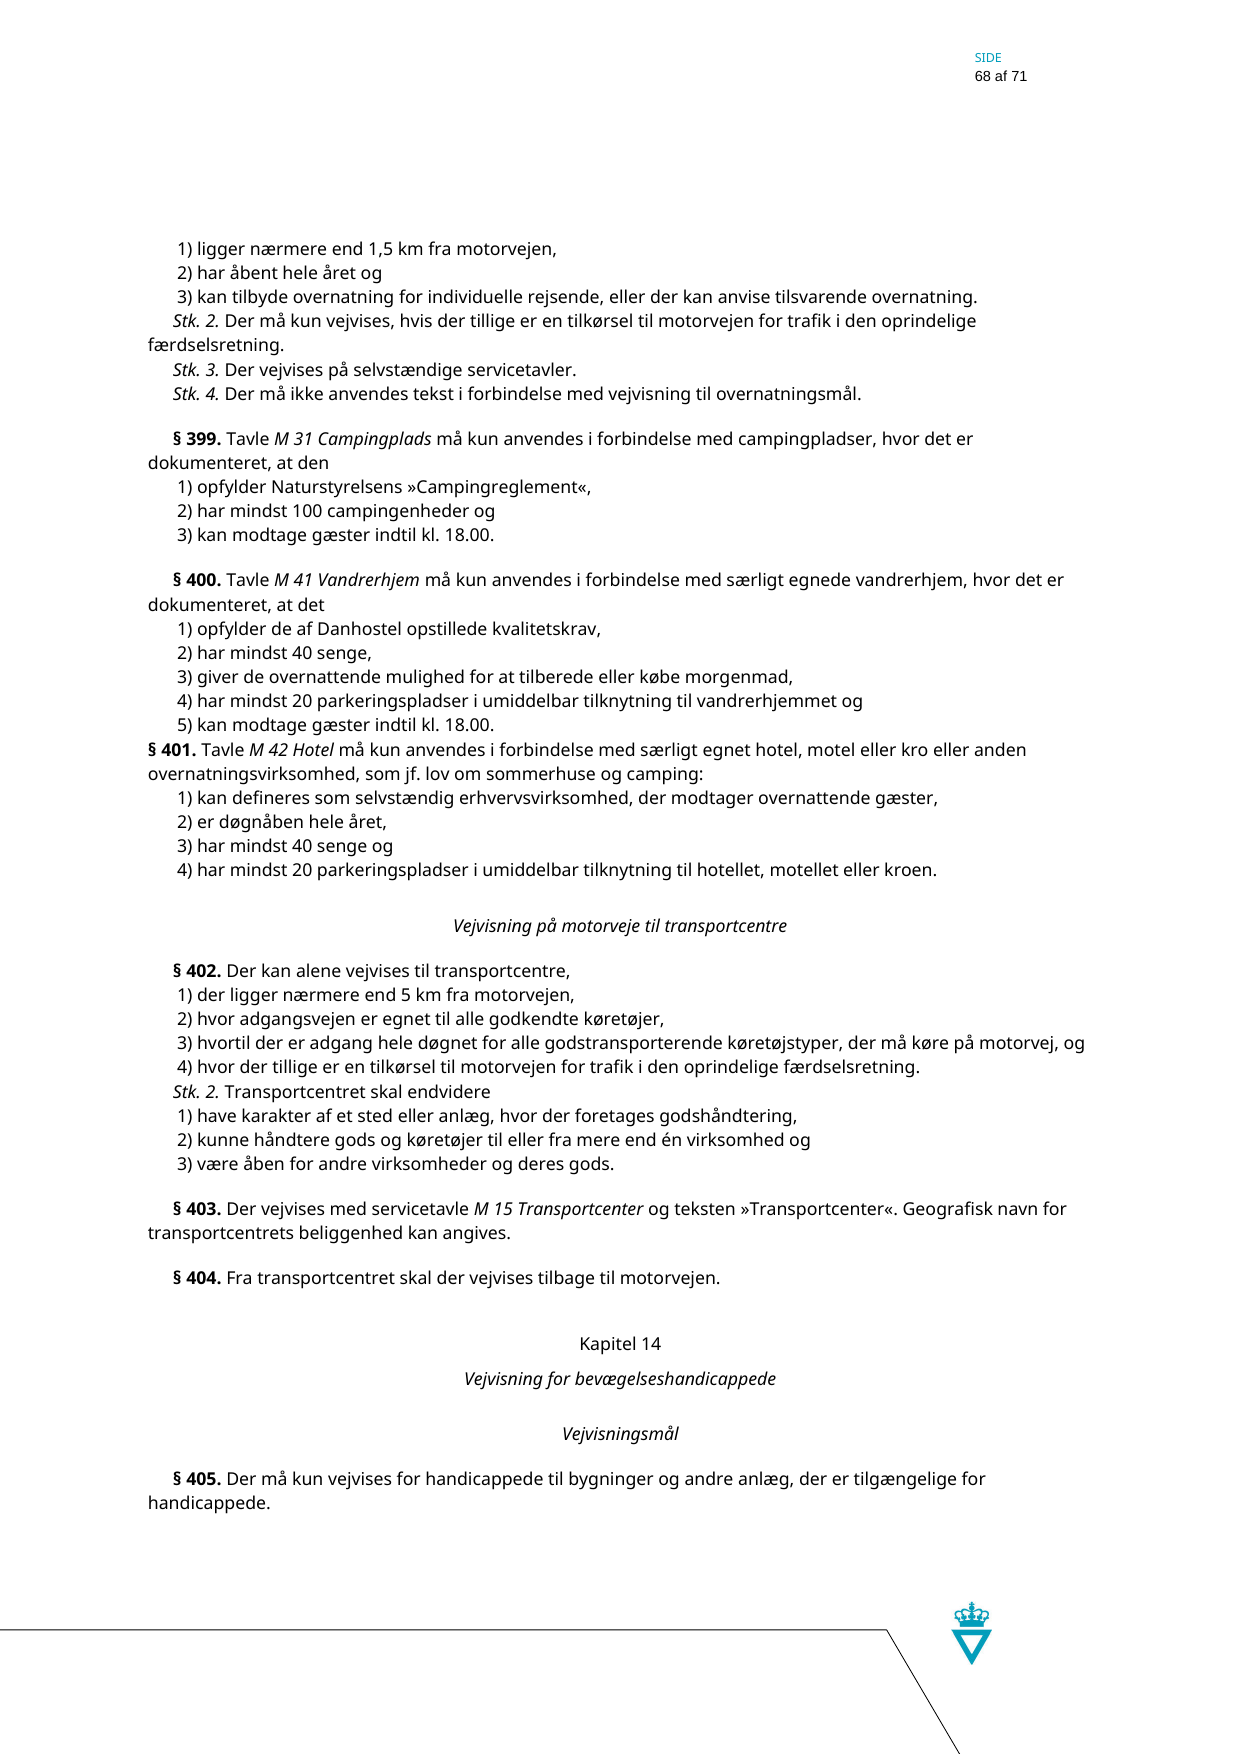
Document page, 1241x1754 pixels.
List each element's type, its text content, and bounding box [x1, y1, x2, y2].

text § 399. Tavle M 31 Campingplads må kun anvendes i forbindelse med campingpladser, hvor det er dokumenteret, at den [148, 426, 1092, 474]
text § 400. Tavle M 41 Vandrerhjem må kun anvendes i forbindelse med særligt egnede vandrerhjem, hvor det er dokumenteret, at det [148, 568, 1092, 616]
picture [951, 1601, 992, 1665]
text § 403. Der vejvises med servicetavle M 15 Transportcenter og teksten »Transportcenter«. Geografisk navn for transportcentrets beliggenhed kan angives. [148, 1197, 1092, 1245]
text Stk. 4. Der må ikke anvendes tekst i forbindelse med vejvisning til overnatningsmål. [148, 381, 1092, 405]
text 3) kan tilbyde overnatning for individuelle rejsende, eller der kan anvise tilsvarende overnatning. [177, 284, 1092, 309]
text 1) have karakter af et sted eller anlæg, hvor der foretages godshåndtering, [177, 1103, 1092, 1127]
text 5) kan modtage gæster indtil kl. 18.00. [177, 713, 1092, 737]
text 4) har mindst 20 parkeringspladser i umiddelbar tilknytning til hotellet, motellet eller kroen. [177, 858, 1092, 882]
text 2) har mindst 40 senge, [177, 640, 1092, 664]
text 3) har mindst 40 senge og [177, 834, 1092, 858]
text Vejvisning på motorveje til transportcentre [148, 913, 1092, 937]
text 4) hvor der tillige er en tilkørsel til motorvejen for trafik i den oprindelige færdselsretning. [177, 1055, 1092, 1079]
text 2) hvor adgangsvejen er egnet til alle godkendte køretøjer, [177, 1007, 1092, 1031]
text 2) kunne håndtere gods og køretøjer til eller fra mere end én virksomhed og [177, 1127, 1092, 1152]
text Stk. 2. Der må kun vejvises, hvis der tillige er en tilkørsel til motorvejen for trafik i den oprindelige færdselsretning. [148, 309, 1092, 357]
text 2) er døgnåben hele året, [148, 809, 1092, 834]
text 1) der ligger nærmere end 5 km fra motorvejen, [177, 982, 1092, 1007]
text Kapitel 14 [148, 1332, 1092, 1356]
text Vejvisningsmål [148, 1422, 1092, 1446]
text 1) opfylder de af Danhostel opstillede kvalitetskrav, [177, 616, 1092, 640]
text 2) har mindst 100 campingenheder og [177, 499, 1092, 523]
text § 401. Tavle M 42 Hotel må kun anvendes i forbindelse med særligt egnet hotel, motel eller kro eller anden overnatningsvirksomhed, som jf. lov om sommerhuse og camping: [148, 737, 1092, 785]
text 1) ligger nærmere end 1,5 km fra motorvejen, [177, 236, 1092, 260]
text 3) hvortil der er adgang hele døgnet for alle godstransporterende køretøjstyper, der må køre på motorvej, og [177, 1031, 1092, 1055]
text Stk. 3. Der vejvises på selvstændige servicetavler. [148, 357, 1092, 381]
text 1) opfylder Naturstyrelsens »Campingreglement«, [177, 474, 1092, 499]
text 1) kan defineres som selvstændig erhvervsvirksomhed, der modtager overnattende gæster, [148, 785, 1092, 809]
text 3) være åben for andre virksomheder og deres gods. [177, 1152, 1092, 1176]
text § 405. Der må kun vejvises for handicappede til bygninger og andre anlæg, der er tilgængelige for handicappede. [148, 1467, 1092, 1515]
text 3) kan modtage gæster indtil kl. 18.00. [177, 523, 1092, 547]
text 2) har åbent hele året og [177, 260, 1092, 284]
text 3) giver de overnattende mulighed for at tilberede eller købe morgenmad, [177, 664, 1092, 689]
text Stk. 2. Transportcentret skal endvidere [148, 1079, 1092, 1103]
text Vejvisning for bevægelseshandicappede [148, 1366, 1092, 1390]
text § 402. Der kan alene vejvises til transportcentre, [148, 958, 1092, 982]
text § 404. Fra transportcentret skal der vejvises tilbage til motorvejen. [148, 1266, 1092, 1290]
text 4) har mindst 20 parkeringspladser i umiddelbar tilknytning til vandrerhjemmet og [177, 689, 1092, 713]
